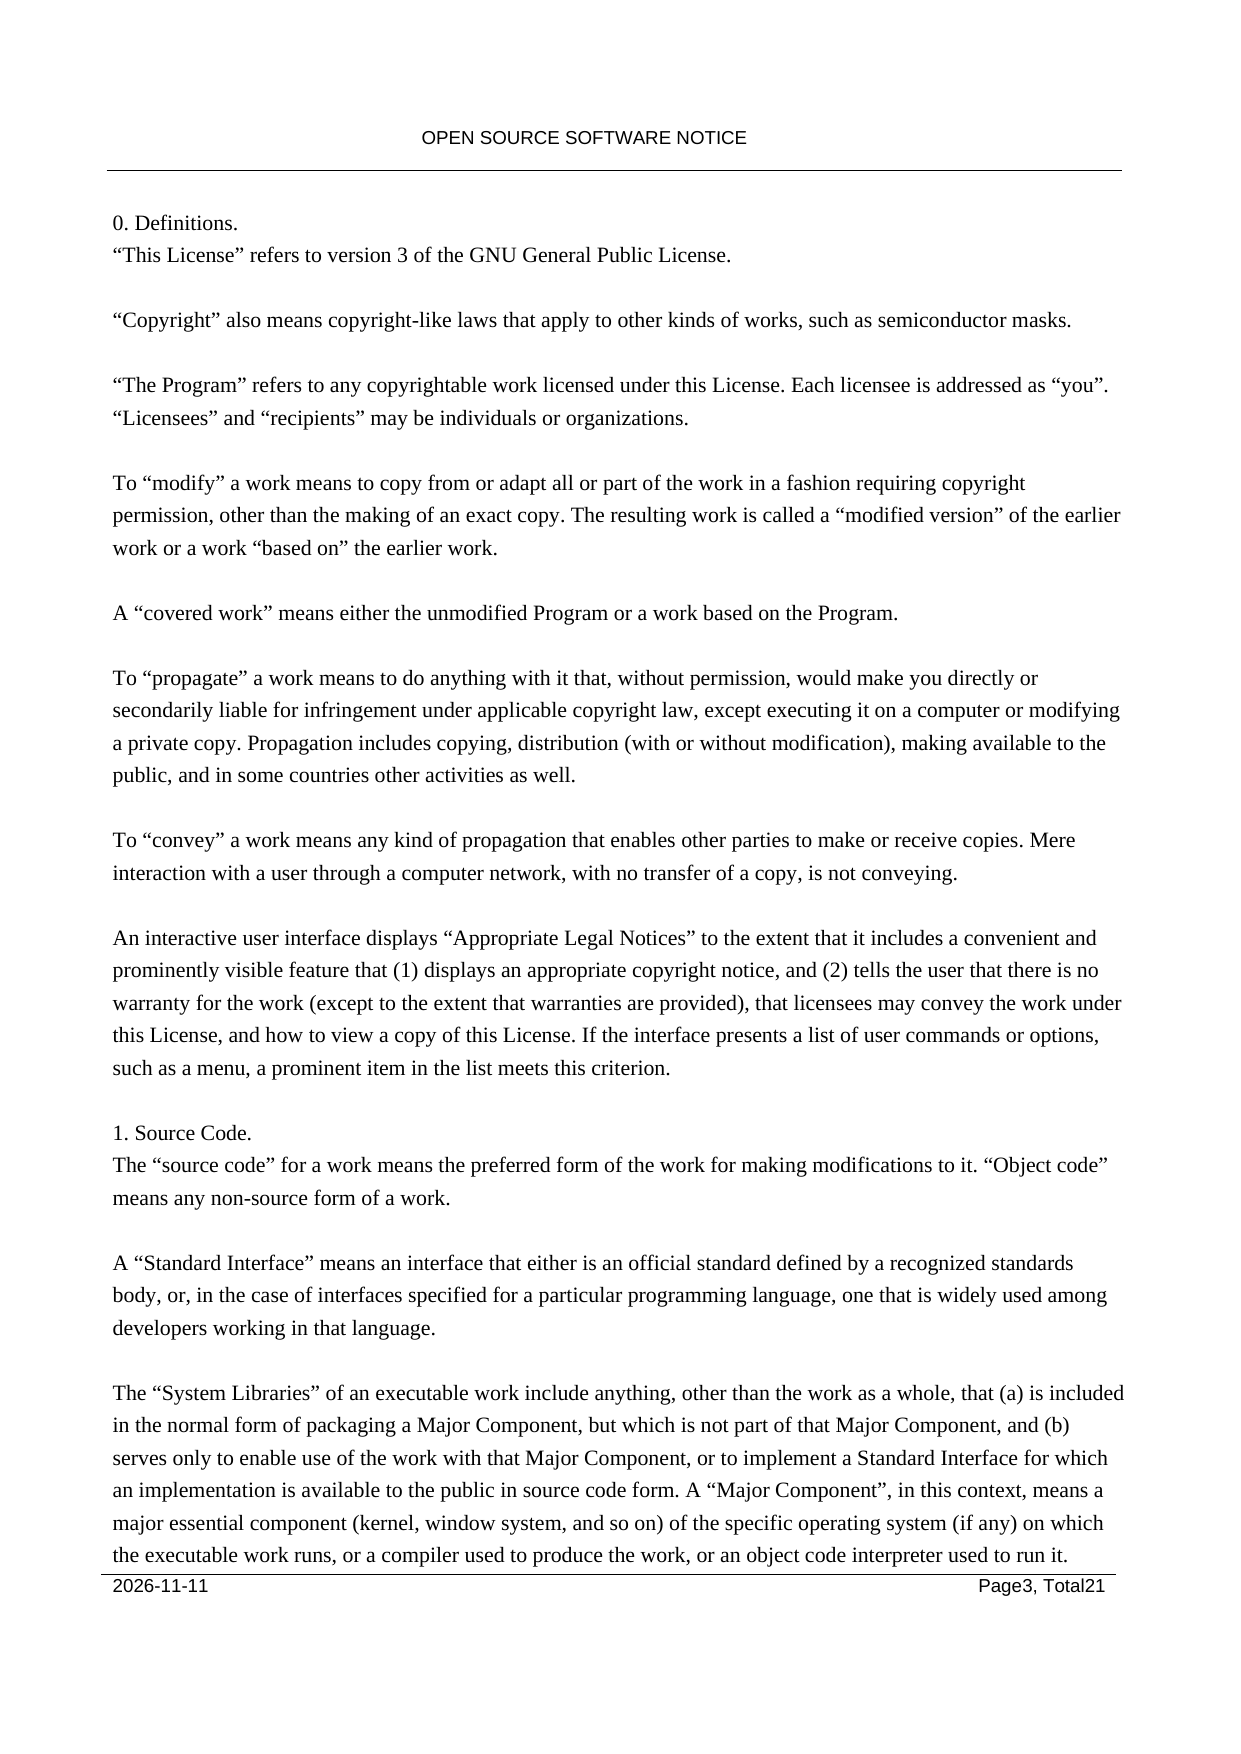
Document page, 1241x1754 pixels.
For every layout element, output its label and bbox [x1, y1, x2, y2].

text [112, 206, 1128, 1571]
